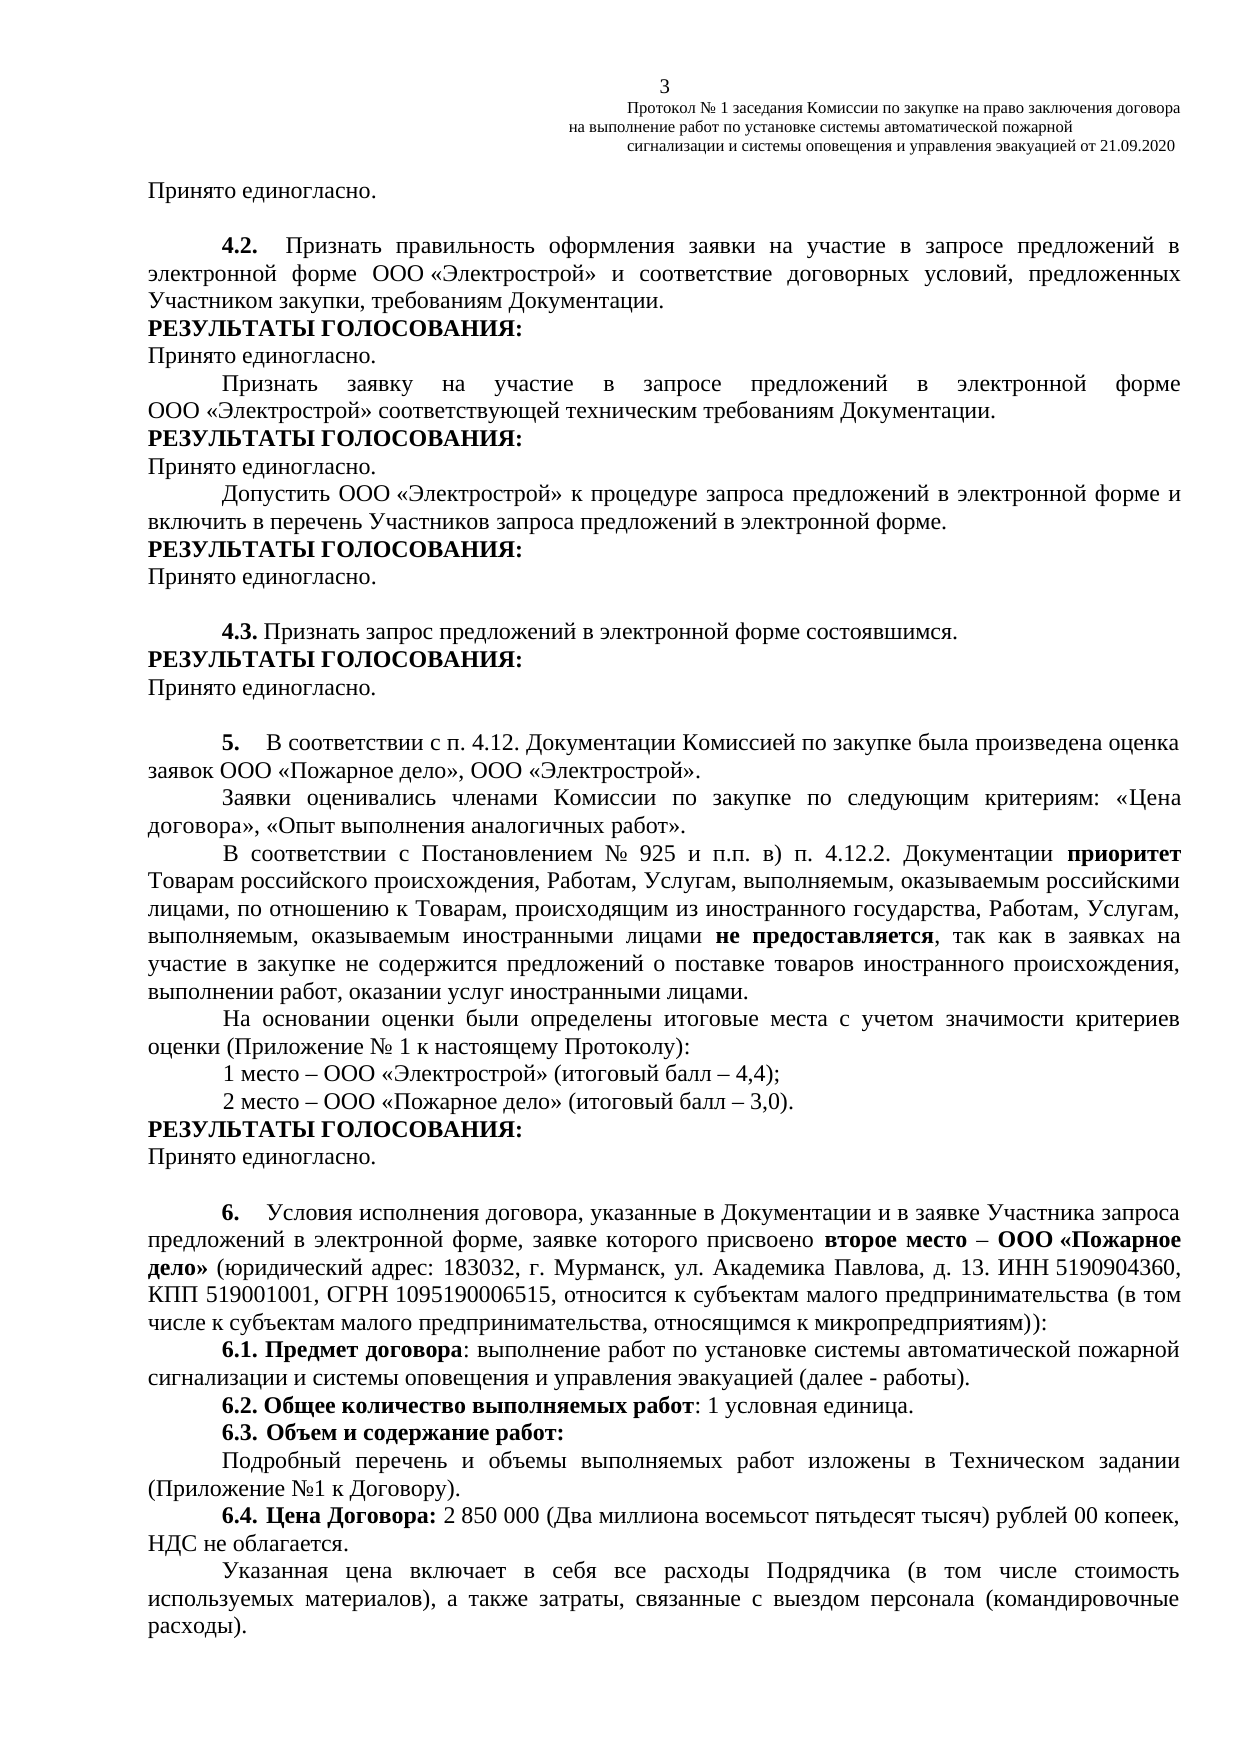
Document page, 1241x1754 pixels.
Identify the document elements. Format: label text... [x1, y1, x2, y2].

text Принято единогласно. [148, 1142, 1181, 1170]
list В соответствии с Постановлением № 925 и п.п. в) п. 4.12.2. Документации приоритет Товарам российского происхождения, Работам, Услугам, выполняемым, оказываемым российскими лицами, по отношению к Товарам, происходящим из иностранного государства, Работам, Услугам, выполняемым, оказываемым иностранными лицами не предоставляется, так как в заявках на участие в закупке не содержится предложений о поставке товаров иностранного происхождения, выполнении работ, оказании услуг иностранными лицами. [148, 839, 1181, 1004]
text 4.2. Признать правильность оформления заявки на участие в запросе предложений в электронной форме ООО «Электрострой» и соответствие договорных условий, предложенных Участником закупки, требованиям Документации. [148, 231, 1181, 314]
text Принято единогласно. [148, 341, 1181, 369]
list Условия исполнения договора, указанные в Документации и в заявке Участника запроса предложений в электронной форме, заявке которого присвоено второе место – ООО «Пожарное дело» (юридический адрес: 183032, г. Мурманск, ул. Академика Павлова, д. 13. ИНН 5190904360, КПП 519001001, ОГРН 1095190006515, относится к субъектам малого предпринимательства (в том числе к субъектам малого предпринимательства, относящимся к микропредприятиям)): [148, 1197, 1181, 1336]
text РЕЗУЛЬТАТЫ ГОЛОСОВАНИЯ: [148, 534, 1181, 562]
list Объем и содержание работ: [148, 1418, 1181, 1446]
text Допустить ООО «Электрострой» к процедуре запроса предложений в электронной форме и включить в перечень Участников запроса предложений в электронной форме. [148, 479, 1181, 534]
list В соответствии с п. 4.12. Документации Комиссией по закупке была произведена оценка заявок ООО «Пожарное дело», ООО «Электрострой». [148, 728, 1181, 783]
text Принято единогласно. [148, 673, 1181, 700]
text 4.3. Признать запрос предложений в электронной форме состоявшимся. [148, 617, 1181, 645]
text Признать заявку на участие в запросе предложений в электронной форме ООО «Электрострой» соответствующей техническим требованиям Документации. [148, 369, 1181, 424]
list Заявки оценивались членами Комиссии по закупке по следующим критериям: «Цена договора», «Опыт выполнения аналогичных работ». [148, 783, 1181, 839]
text Принято единогласно. [148, 452, 1181, 479]
text Подробный перечень и объемы выполняемых работ изложены в Техническом задании (Приложение №1 к Договору). [148, 1446, 1181, 1501]
list Цена Договора: 2 850 000 (Два миллиона восемьсот пятьдесят тысяч) рублей 00 копеек, НДС не облагается. [148, 1501, 1181, 1556]
list 2 место – ООО «Пожарное дело» (итоговый балл – 3,0). [148, 1087, 1181, 1115]
text Указанная цена включает в себя все расходы Подрядчика (в том числе стоимость используемых материалов), а также затраты, связанные с выездом персонала (командировочные расходы). [148, 1556, 1181, 1639]
text РЕЗУЛЬТАТЫ ГОЛОСОВАНИЯ: [148, 1115, 1181, 1142]
text РЕЗУЛЬТАТЫ ГОЛОСОВАНИЯ: [148, 424, 1181, 452]
list 1 место – ООО «Электрострой» (итоговый балл – 4,4); [148, 1059, 1181, 1087]
text Принято единогласно. [148, 176, 1181, 203]
text 6.2. Общее количество выполняемых работ: 1 условная единица. [148, 1391, 1181, 1418]
text Принято единогласно. [148, 562, 1181, 590]
text РЕЗУЛЬТАТЫ ГОЛОСОВАНИЯ: [148, 314, 1181, 341]
text 6.1. Предмет договора: выполнение работ по установке системы автоматической пожарной сигнализации и системы оповещения и управления эвакуацией (далее - работы). [148, 1336, 1181, 1391]
text РЕЗУЛЬТАТЫ ГОЛОСОВАНИЯ: [148, 645, 1181, 673]
list На основании оценки были определены итоговые места с учетом значимости критериев оценки (Приложение № 1 к настоящему Протоколу): [148, 1004, 1181, 1059]
